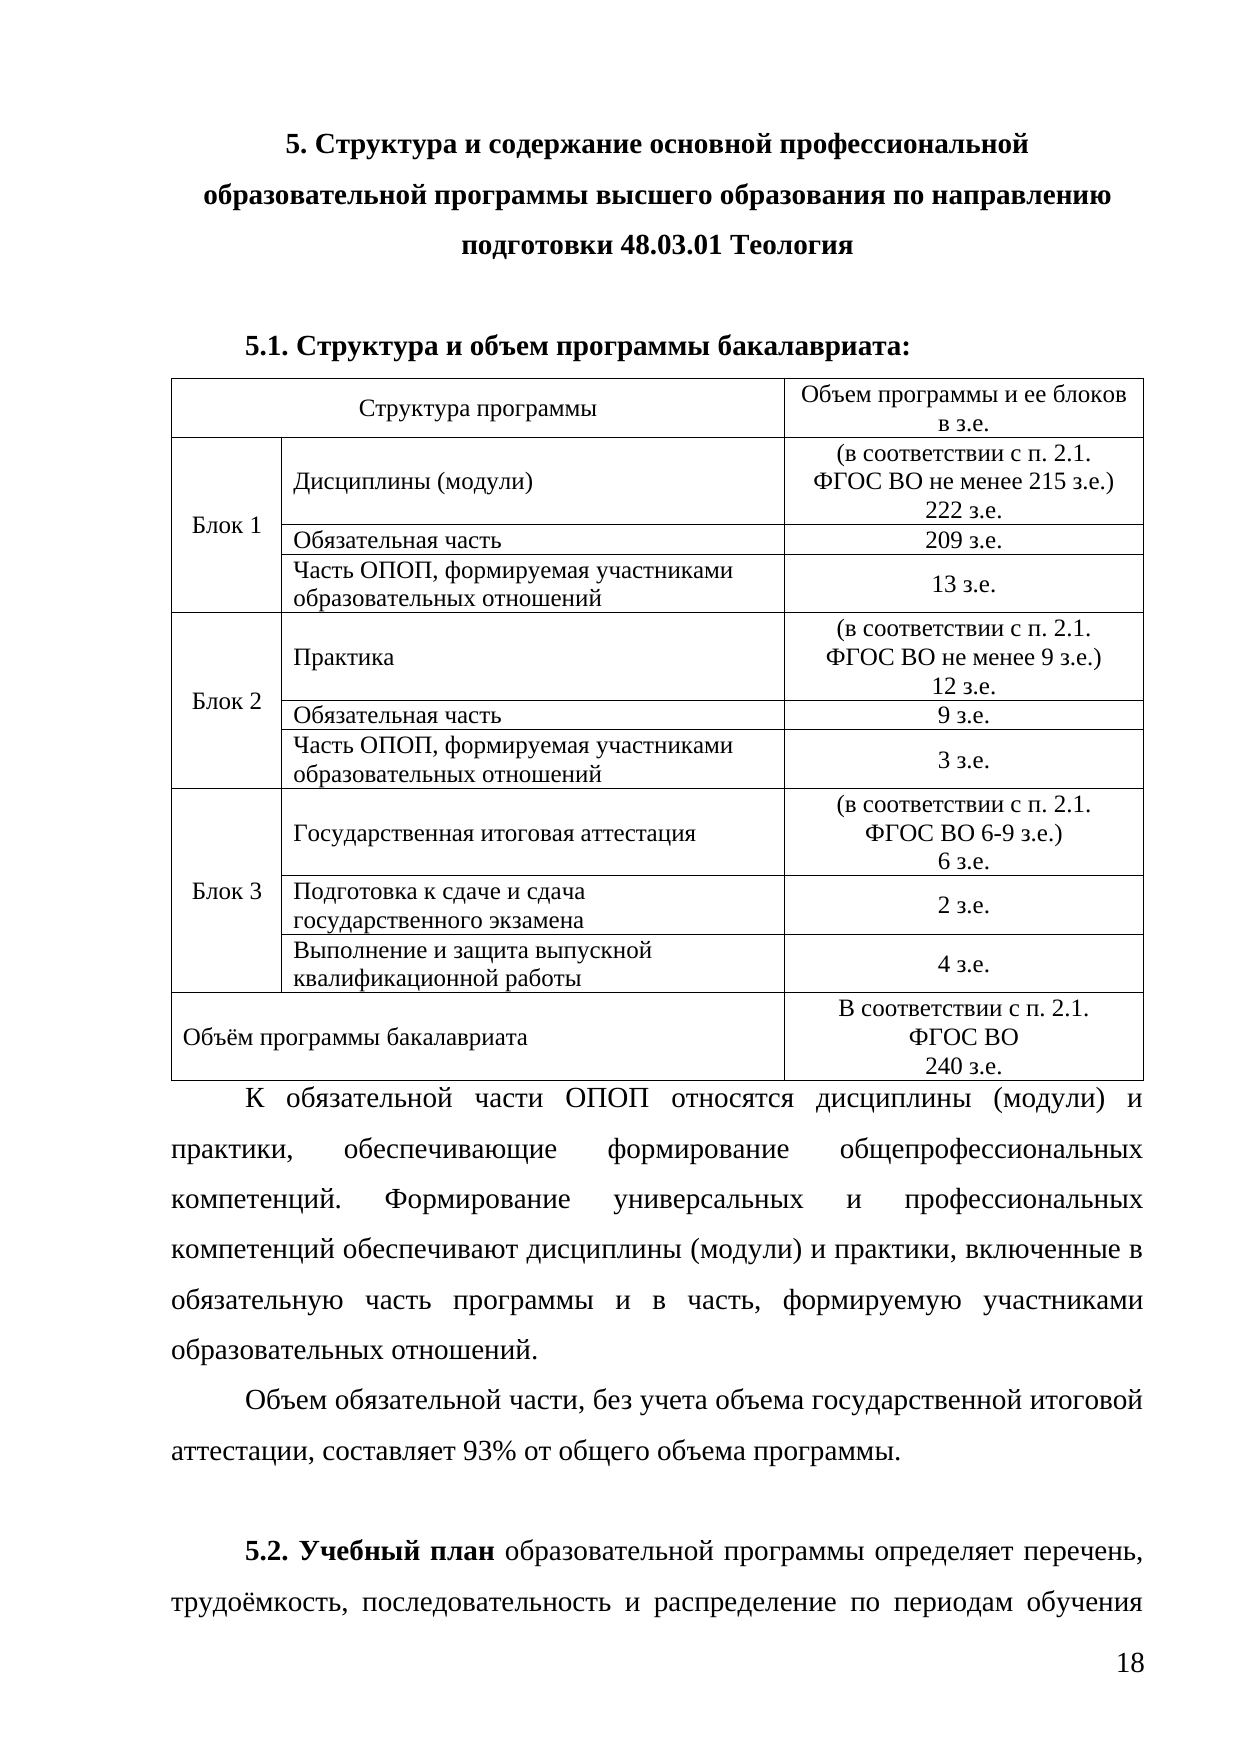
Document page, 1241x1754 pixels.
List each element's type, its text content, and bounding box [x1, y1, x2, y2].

table_header Структура программы [172, 379, 784, 437]
table_cell 13 з.е. [785, 555, 1143, 612]
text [171, 1533, 1144, 1617]
table_cell 3 з.е. [785, 730, 1143, 788]
table_cell Часть ОПОП, формируемая участниками образовательных отношений [282, 555, 784, 612]
text К обязательной части ОПОП относятся дисциплины (модули) и практики, обеспечивающие формирование общепрофессиональных компетенций. Формирование универсальных и профессиональных компетенций обеспечивают дисциплины (модули) и практики, включенные в обязательную часть программы и в часть, формируемую участниками образовательных отношений. [171, 1081, 1144, 1366]
text 5.1. Структура и объем программы бакалавриата: [171, 328, 1144, 361]
table_cell (в соответствии с п. 2.1. ФГОС ВО не менее 9 з.е.) 12 з.е. [785, 613, 1143, 699]
table_header Объем программы и ее блоков в з.е. [785, 379, 1143, 437]
table_cell Дисциплины (модули) [282, 438, 784, 524]
table_cell Практика [282, 613, 784, 699]
table_cell 9 з.е. [785, 701, 1143, 729]
table_cell Обязательная часть [282, 701, 784, 729]
table_cell Часть ОПОП, формируемая участниками образовательных отношений [282, 730, 784, 788]
table_cell Блок 1 [172, 438, 281, 612]
text Объем обязательной части, без учета объема государственной итоговой аттестации, составляет 93% от общего объема программы. [171, 1382, 1144, 1466]
table_cell (в соответствии с п. 2.1. ФГОС ВО 6-9 з.е.) 6 з.е. [785, 789, 1143, 875]
table_cell (в соответствии с п. 2.1. ФГОС ВО не менее 215 з.е.) 222 з.е. [785, 438, 1143, 524]
table_cell Блок 3 [172, 789, 281, 992]
table_cell Обязательная часть [282, 525, 784, 554]
table_cell Подготовка к сдаче и сдача государственного экзамена [282, 876, 784, 934]
table_cell 4 з.е. [785, 935, 1143, 992]
subtitle 5. Структура и содержание основной профессиональной образовательной программы высшего образования по направлению подготовки 48.03.01 Теология [171, 127, 1144, 261]
table_cell 209 з.е. [785, 525, 1143, 554]
table_cell 2 з.е. [785, 876, 1143, 934]
table_cell Государственная итоговая аттестация [282, 789, 784, 875]
table_cell Объём программы бакалавриата [172, 993, 784, 1079]
table_cell Выполнение и защита выпускной квалификационной работы [282, 935, 784, 992]
table_cell Блок 2 [172, 613, 281, 788]
table_cell В соответствии с п. 2.1. ФГОС ВО 240 з.е. [785, 993, 1143, 1079]
